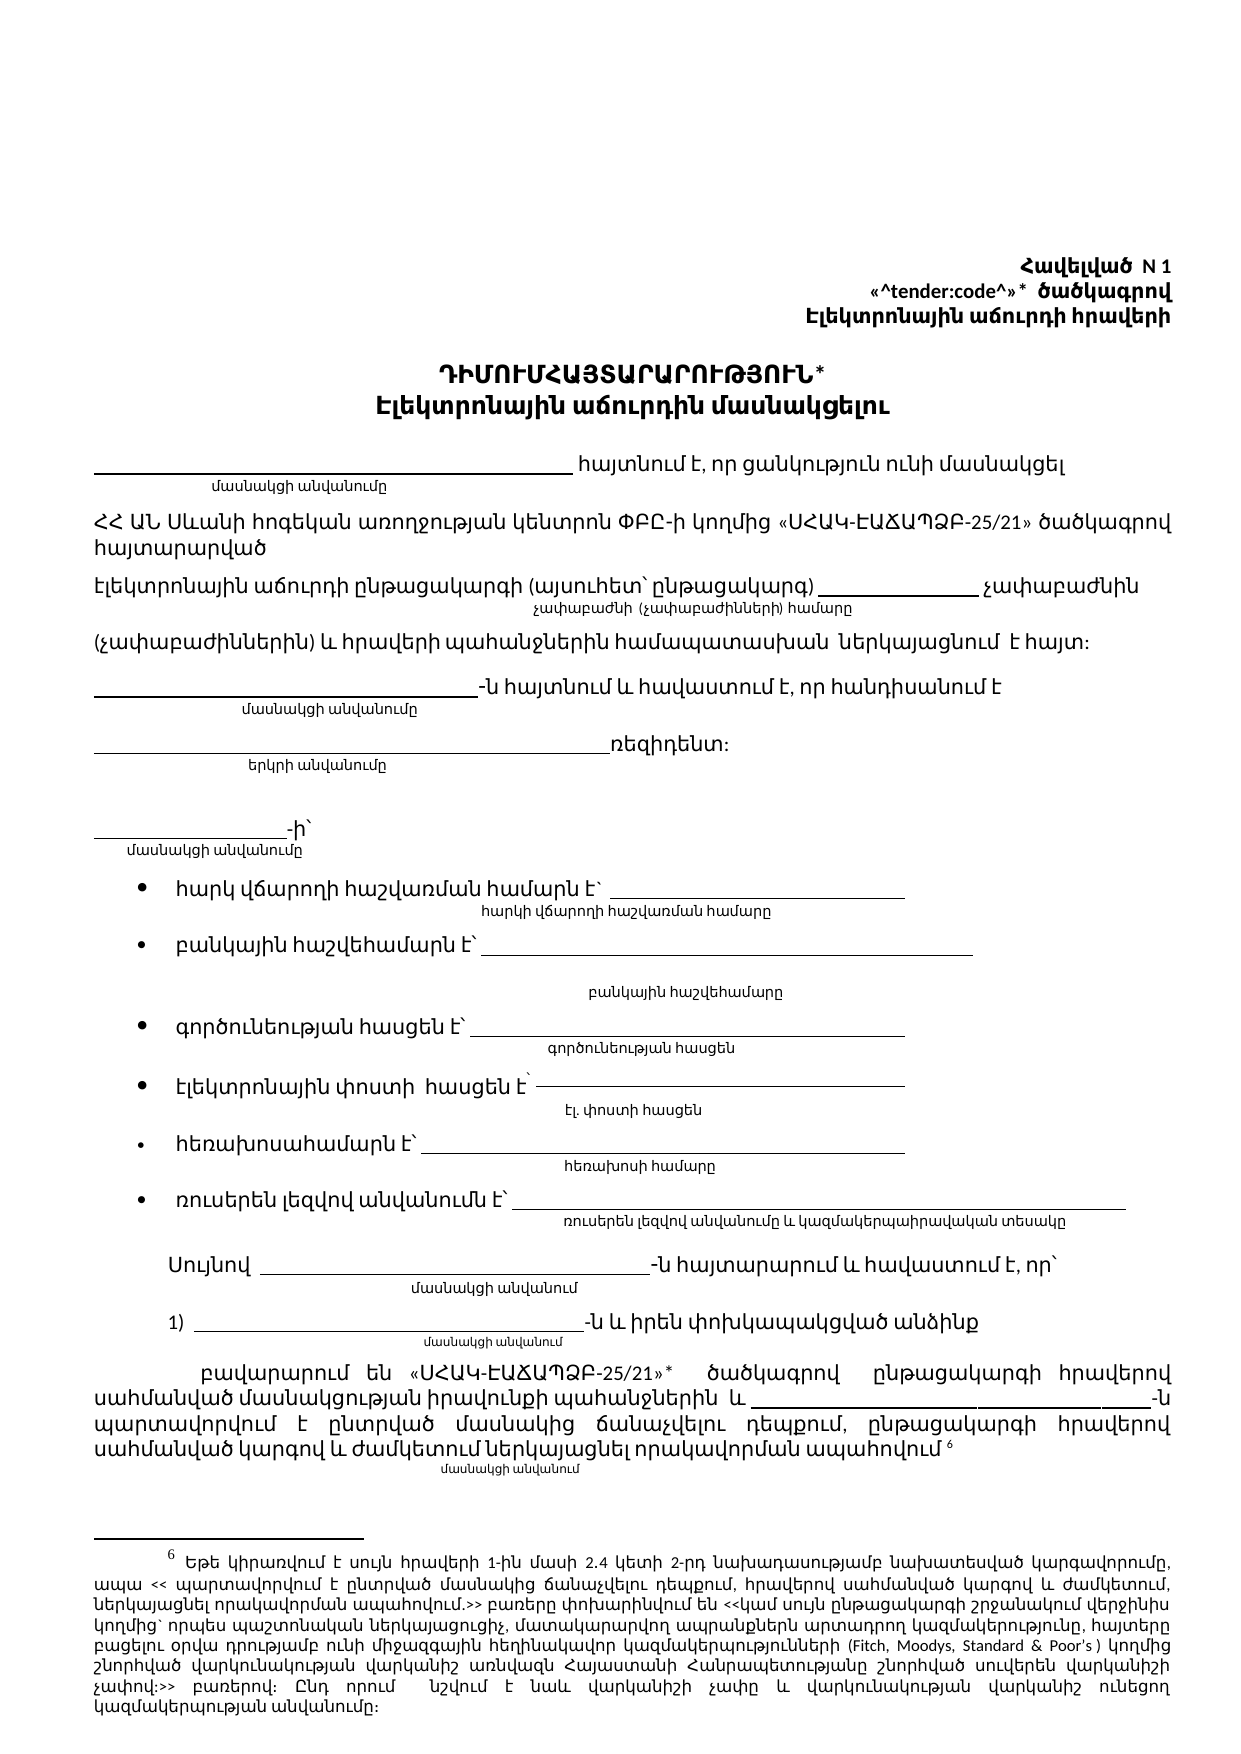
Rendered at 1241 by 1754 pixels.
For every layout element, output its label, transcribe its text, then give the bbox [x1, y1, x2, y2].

text -ն հայտնում և հավաստում է, որ հանդիսանում է [94, 670, 1171, 701]
text Սույնով -ն հայտարարում և հավաստում է, որ՝ [94, 1248, 1171, 1279]
list բանկային հաշվեհամարն է՝ [138, 933, 1171, 983]
text հարկի վճարողի հաշվառման համարը [94, 902, 1171, 933]
text էլ. փոստի հասցեն [94, 1101, 1171, 1131]
text մասնակցի անվանումը [94, 841, 1171, 872]
text «^tender:code^»* ծածկագրով [94, 278, 1171, 304]
text (չափաբաժիններին) և հրավերի պահանջներին համապատասխան ներկայացնում է հայտ: [94, 629, 1171, 655]
text ռեզիդենտ: [94, 731, 1171, 756]
text Էլեկտրոնային աճուրդի հրավերի [94, 304, 1171, 329]
text երկրի անվանումը [94, 756, 1171, 787]
text -ի՝ [94, 816, 1171, 841]
text ՀՀ ԱՆ Սևանի հոգեկան առողջության կենտրոն ՓԲԸ-ի կողմից «ՍՀԱԿ-ԷԱՃԱՊՁԲ-25/21» ծածկագրով հայտարարված [94, 507, 1171, 561]
text չափաբաժնի (չափաբաժինների) համարը [94, 599, 1171, 629]
text 1) -ն և իրեն փոխկապակցված անձինք [94, 1309, 1171, 1335]
text մասնակցի անվանումը [94, 701, 1171, 731]
list էլեկտրոնային փոստի հասցեն է՝ [138, 1070, 1171, 1101]
text մասնակցի անվանումը [94, 477, 1171, 507]
text ԴԻՄՈՒՄՀԱՅՏԱՐԱՐՈՒԹՅՈՒՆ* [94, 360, 1171, 390]
text բանկային հաշվեհամարը [94, 983, 1171, 1014]
text մասնակցի անվանում [94, 1279, 1171, 1309]
text մասնակցի անվանում [94, 1335, 1171, 1360]
list հարկ վճարողի հաշվառման համարն է` [138, 872, 1171, 902]
list հեռախոսահամարն է՝ [138, 1131, 1171, 1157]
text մասնակցի անվանում [94, 1462, 1171, 1487]
subtitle Էլեկտրոնային աճուրդին մասնակցելու [94, 390, 1171, 421]
list գործունեության հասցեն է՝ [138, 1014, 1171, 1040]
text գործունեության հասցեն [94, 1040, 1171, 1070]
text հեռախոսի համարը [462, 1157, 1171, 1187]
text բավարարում են «ՍՀԱԿ-ԷԱՃԱՊՁԲ-25/21»* ծածկագրով ընթացակարգի հրավերով սահմանված մասնակցության իրավունքի պահանջներին և -ն պարտավորվում է ընտրված մասնակից ճանաչվելու դեպքում, ընթացակարգի հրավերով սահմանված կարգով և ժամկետում ներկայացնել որակավորման ապահովում [94, 1360, 1171, 1462]
text Հավելված N 1 [94, 253, 1171, 278]
list ռուսերեն լեզվով անվանումն է՝ [138, 1187, 1171, 1213]
text հայտնում է, որ ցանկություն ունի մասնակցել [94, 451, 1171, 477]
text էլեկտրոնային աճուրդի ընթացակարգի (այսուհետ՝ ընթացակարգ) չափաբաժնին [94, 573, 1171, 599]
text ռուսերեն լեզվով անվանումը և կազմակերպաիրավական տեսակը [94, 1213, 1171, 1243]
